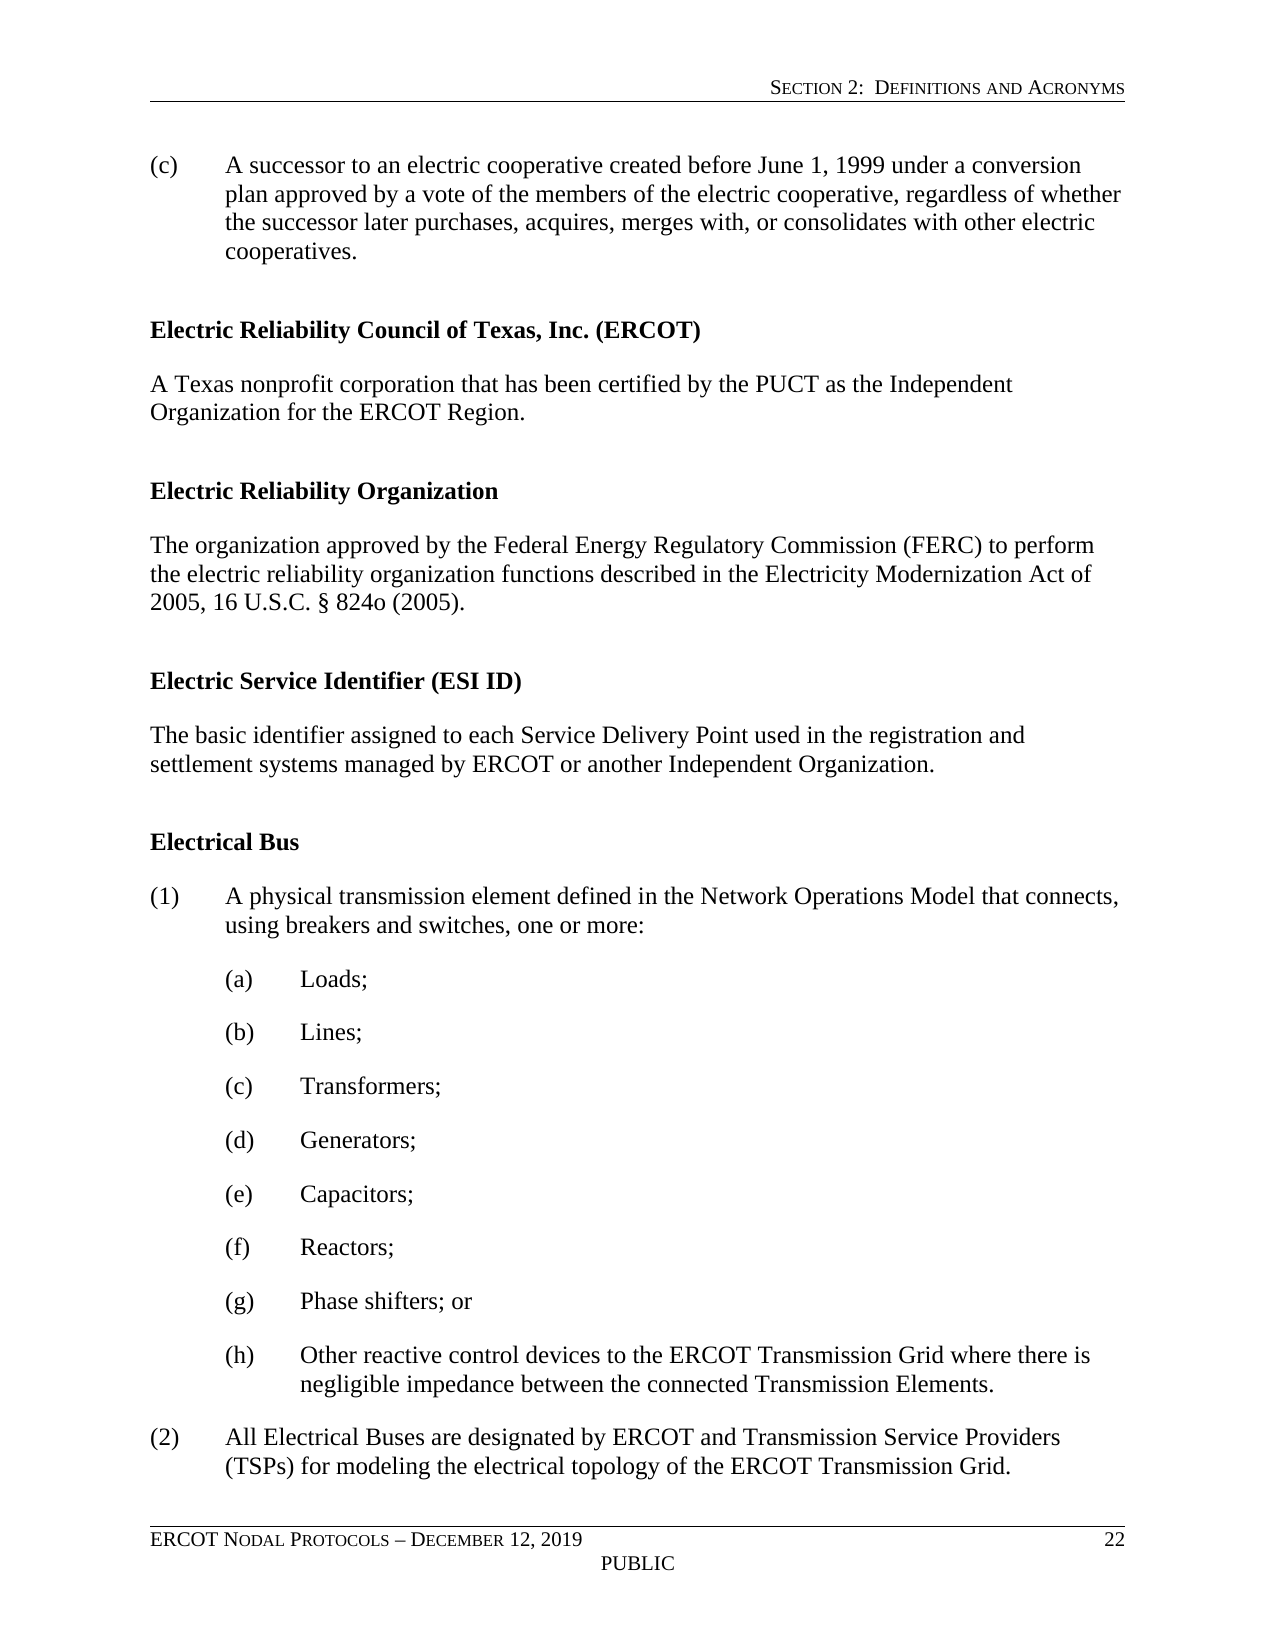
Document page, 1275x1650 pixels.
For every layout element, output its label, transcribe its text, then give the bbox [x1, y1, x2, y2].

text (e) Capacitors; [225, 1179, 1125, 1207]
text (h) Other reactive control devices to the ERCOT Transmission Grid where there is negligible impedance between the connected Transmission Elements. [225, 1340, 1125, 1397]
text (g) Phase shifters; or [225, 1286, 1125, 1315]
text Electric Reliability Organization [150, 476, 1125, 505]
text (2) All Electrical Buses are designated by ERCOT and Transmission Service Providers (TSPs) for modeling the electrical topology of the ERCOT Transmission Grid. [150, 1422, 1125, 1480]
text A Texas nonprofit corporation that has been certified by the PUCT as the Independent Organization for the ERCOT Region. [150, 369, 1125, 426]
text (d) Generators; [225, 1125, 1125, 1154]
text (1) A physical transmission element defined in the Network Operations Model that connects, using breakers and switches, one or more: [150, 881, 1125, 939]
text (f) Reactors; [225, 1232, 1125, 1261]
text (a) Loads; [225, 964, 1125, 992]
text (c) Transformers; [225, 1071, 1125, 1100]
list (c) A successor to an electric cooperative created before June 1, 1999 under a conversion plan approved by a vote of the members of the electric cooperative, regardless of whether the successor later purchases, acquires, merges with, or consolidates with other electric cooperatives. [150, 150, 1125, 265]
text Electric Reliability Council of Texas, Inc. (ERCOT) [150, 315, 1125, 344]
text Electrical Bus [150, 827, 1125, 856]
text (b) Lines; [225, 1017, 1125, 1046]
text The organization approved by the Federal Energy Regulatory Commission (FERC) to perform the electric reliability organization functions described in the Electricity Modernization Act of 2005, 16 U.S.C. § 824o (2005). [150, 530, 1125, 616]
text The basic identifier assigned to each Service Delivery Point used in the registration and settlement systems managed by ERCOT or another Independent Organization. [150, 720, 1125, 777]
text Electric Service Identifier (ESI ID) [150, 666, 1125, 695]
